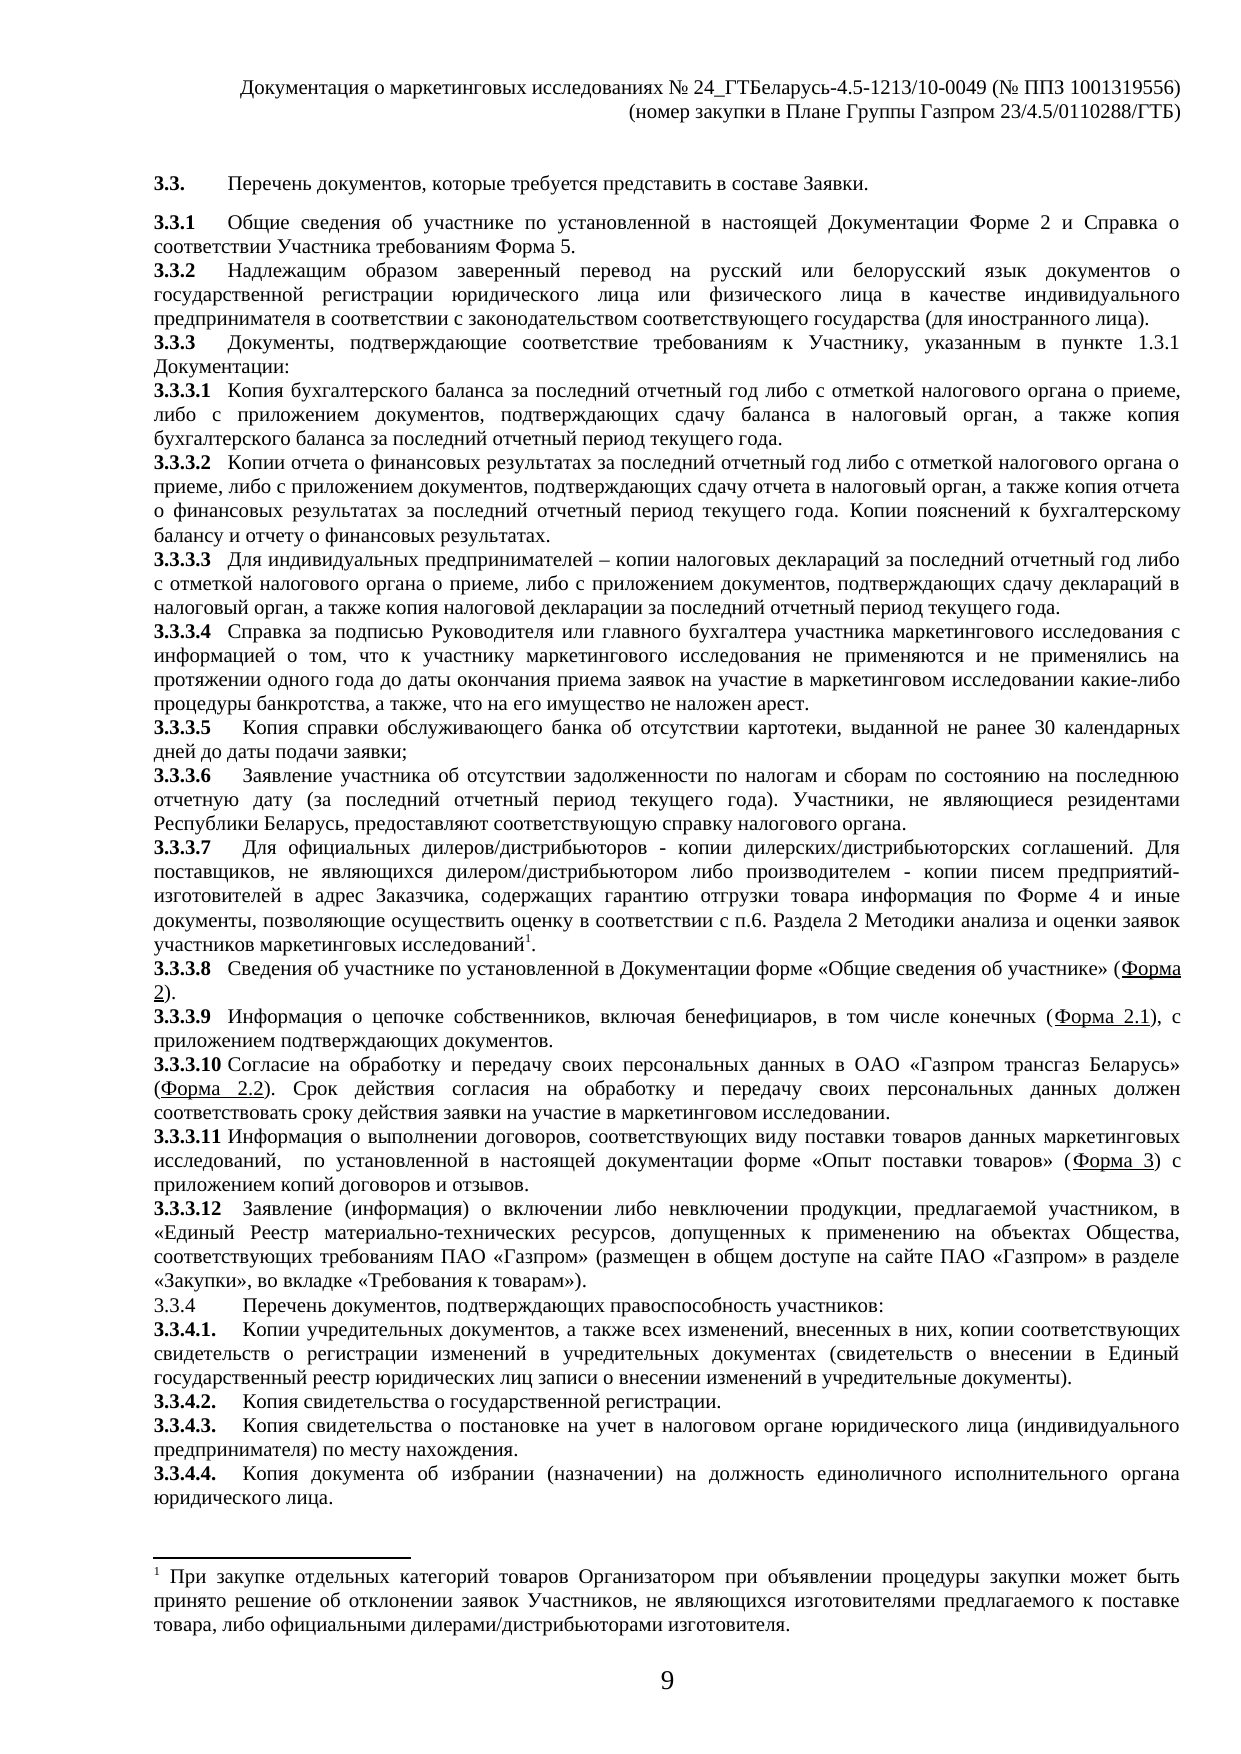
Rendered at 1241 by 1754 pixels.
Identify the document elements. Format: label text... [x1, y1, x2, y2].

list Справка за подписью Руководителя или главного бухгалтера участника маркетингового исследования с информацией о том, что к участнику маркетингового исследования не применяются и не применялись на протяжении одного года до даты окончания приема заявок на участие в маркетинговом исследовании какие-либо процедуры банкротства, а также, что на его имущество не наложен арест. [153, 619, 1181, 715]
list Перечень документов, подтверждающих правоспособность участников: [153, 1292, 1181, 1317]
list Информация о выполнении договоров, соответствующих виду поставки товаров данных маркетинговых исследований, по установленной в настоящей документации форме «Опыт поставки товаров» (Форма 3) с приложением копий договоров и отзывов. [153, 1124, 1181, 1196]
list Документы, подтверждающие соответствие требованиям к Участнику, указанным в пункте 1.3.1 Документации: [153, 330, 1181, 378]
list Копия свидетельства о государственной регистрации. [153, 1389, 1181, 1413]
list Копия документа об избрании (назначении) на должность единоличного исполнительного органа юридического лица. [153, 1461, 1181, 1509]
list Копии учредительных документов, а также всех изменений, внесенных в них, копии соответствующих свидетельств о регистрации изменений в учредительных документах (свидетельств о внесении в Единый государственный реестр юридических лиц записи о внесении изменений в учредительные документы). [153, 1317, 1181, 1389]
list Перечень документов, которые требуется представить в составе Заявки. [153, 171, 1181, 195]
list Общие сведения об участнике по установленной в настоящей Документации Форме 2 и Справка о соответствии Участника требованиям Форма 5. [153, 210, 1181, 258]
list Копия справки обслуживающего банка об отсутствии картотеки, выданной не ранее 30 календарных дней до даты подачи заявки; [153, 715, 1181, 763]
list Информация о цепочке собственников, включая бенефициаров, в том числе конечных (Форма 2.1), с приложением подтверждающих документов. [153, 1004, 1181, 1052]
list Сведения об участнике по установленной в Документации форме «Общие сведения об участнике» (Форма 2). [153, 956, 1181, 1004]
list Согласие на обработку и передачу своих персональных данных в ОАО «Газпром трансгаз Беларусь» (Форма 2.2). Срок действия согласия на обработку и передачу своих персональных данных должен соответствовать сроку действия заявки на участие в маркетинговом исследовании. [153, 1052, 1181, 1124]
list Заявление участника об отсутствии задолженности по налогам и сборам по состоянию на последнюю отчетную дату (за последний отчетный период текущего года). Участники, не являющиеся резидентами Республики Беларусь, предоставляют соответствующую справку налогового органа. [153, 763, 1181, 835]
list Заявление (информация) о включении либо невключении продукции, предлагаемой участником, в «Единый Реестр материально-технических ресурсов, допущенных к применению на объектах Общества, соответствующих требованиям ПАО «Газпром» (размещен в общем доступе на сайте ПАО «Газпром» в разделе «Закупки», во вкладке «Требования к товарам»). [153, 1196, 1181, 1292]
list Копии отчета о финансовых результатах за последний отчетный год либо с отметкой налогового органа о приеме, либо с приложением документов, подтверждающих сдачу отчета в налоговый орган, а также копия отчета о финансовых результатах за последний отчетный период текущего года. Копии пояснений к бухгалтерскому балансу и отчету о финансовых результатах. [153, 450, 1181, 547]
list Надлежащим образом заверенный перевод на русский или белорусский язык документов о государственной регистрации юридического лица или физического лица в качестве индивидуального предпринимателя в соответствии с законодательством соответствующего государства (для иностранного лица). [153, 258, 1181, 330]
list Копия свидетельства о постановке на учет в налоговом органе юридического лица (индивидуального предпринимателя) по месту нахождения. [153, 1413, 1181, 1461]
list Копия бухгалтерского баланса за последний отчетный год либо c отметкой налогового органа о приеме, либо с приложением документов, подтверждающих сдачу баланса в налоговый орган, а также копия бухгалтерского баланса за последний отчетный период текущего года. [153, 378, 1181, 450]
list Для индивидуальных предпринимателей – копии налоговых деклараций за последний отчетный год либо с отметкой налогового органа о приеме, либо с приложением документов, подтверждающих сдачу деклараций в налоговый орган, а также копия налоговой декларации за последний отчетный период текущего года. [153, 547, 1181, 619]
list Для официальных дилеров/дистрибьюторов - копии дилерских/дистрибьюторских соглашений. Для поставщиков, не являющихся дилером/дистрибьютором либо производителем - копии писем предприятий-изготовителей в адрес Заказчика, содержащих гарантию отгрузки товара информация по Форме 4 и иные документы, позволяющие осуществить оценку в соответствии с п.6. Раздела 2 Методики анализа и оценки заявок участников маркетинговых исследований. [153, 835, 1181, 956]
